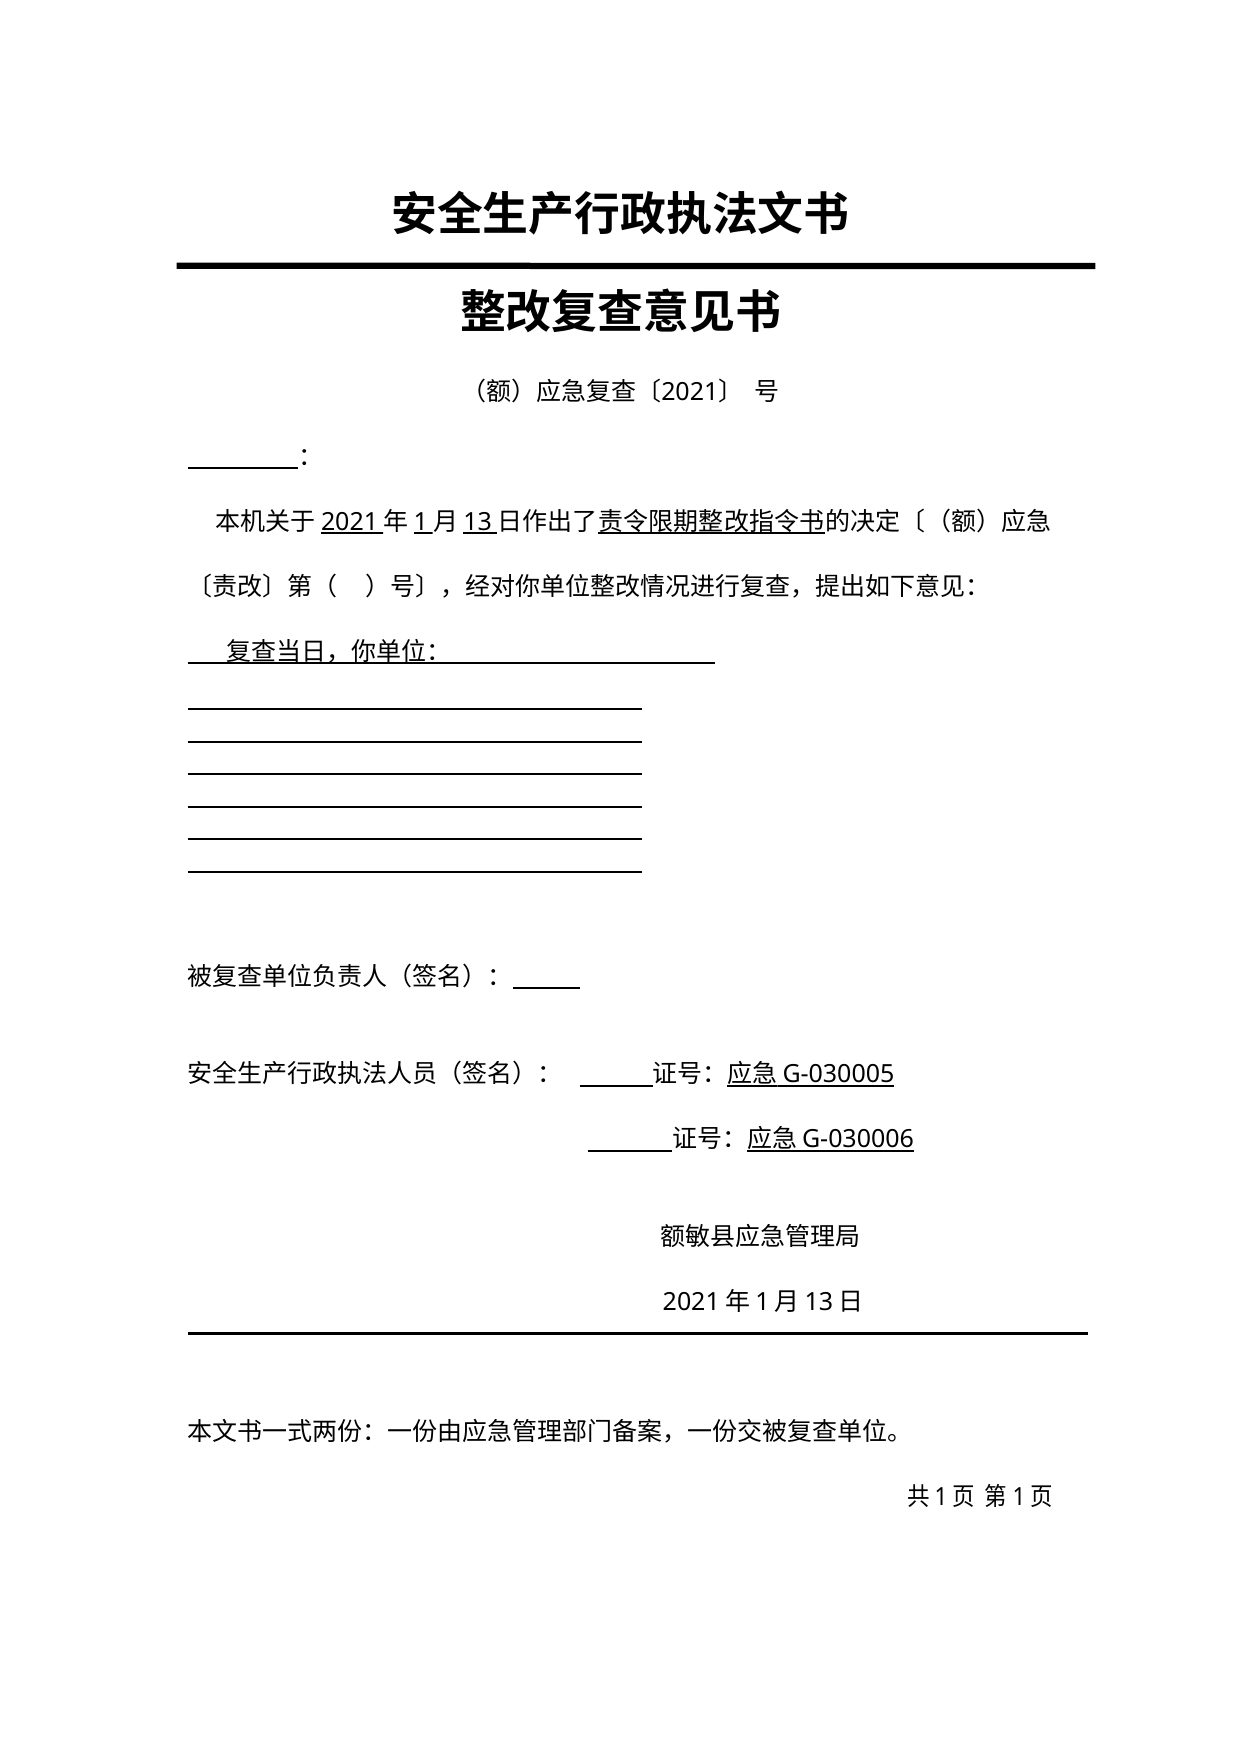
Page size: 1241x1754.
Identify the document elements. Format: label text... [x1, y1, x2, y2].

text 共1页 第1页 [187, 1462, 1053, 1527]
text 安全生产行政执法人员（签名）： 证号：应急G-030005 [187, 1039, 1053, 1104]
text 整改复查意见书 [187, 269, 1053, 357]
text 复查当日，你单位： [187, 617, 1053, 682]
text 额敏县应急管理局 [187, 1202, 1053, 1267]
text （额）应急复查〔2021〕 号 [187, 357, 1053, 422]
text 本文书一式两份：一份由应急管理部门备案，一份交被复查单位。 [187, 1397, 1053, 1462]
text 本机关于2021年1月13日作出了责令限期整改指令书的决定〔（额）应急 〔责改〕第（ ）号〕，经对你单位整改情况进行复查，提出如下意见： [187, 487, 1053, 617]
text ： [187, 422, 1053, 487]
text 证号：应急G-030006 [187, 1104, 1053, 1169]
text 安全生产行政执法文书 [187, 162, 1053, 259]
text 2021年1月13日 [187, 1267, 1053, 1332]
text 被复查单位负责人（签名）： [187, 942, 1053, 1007]
